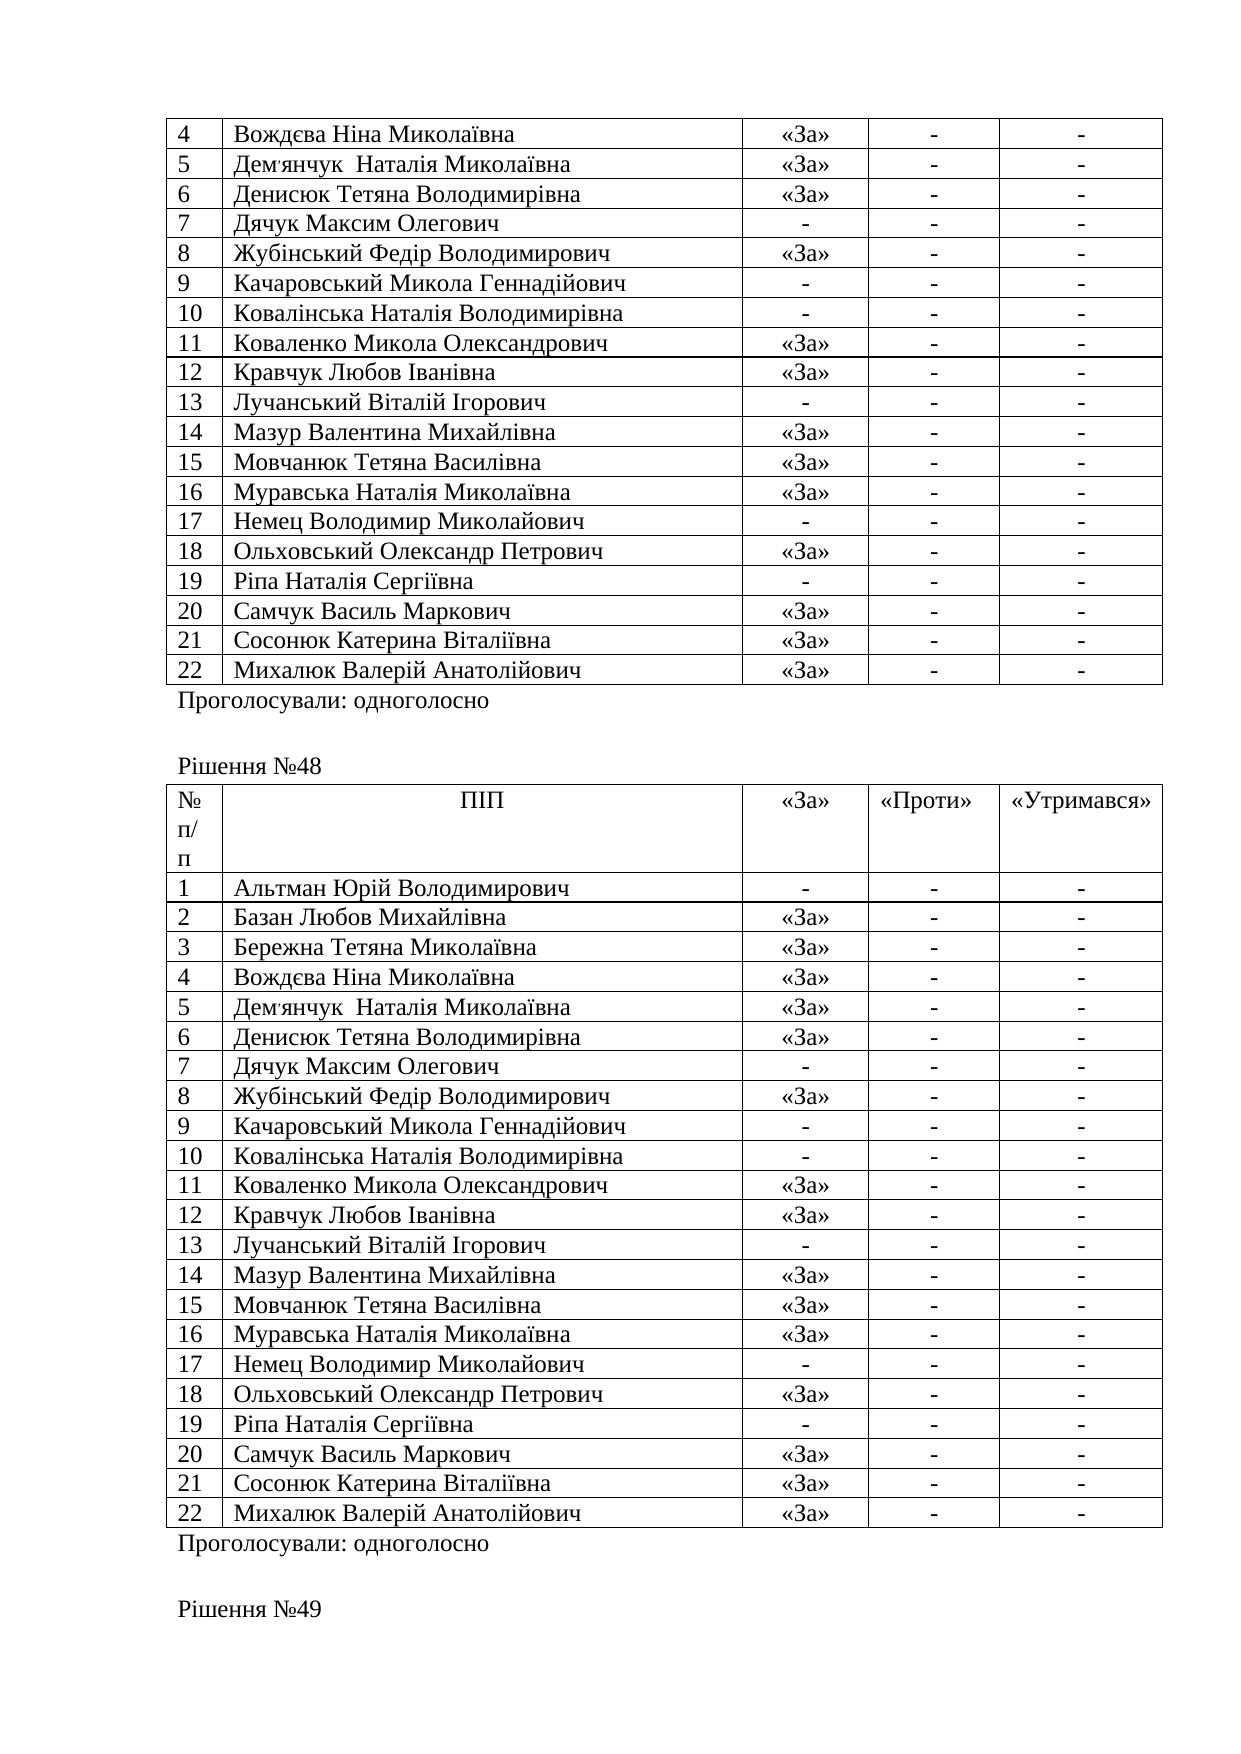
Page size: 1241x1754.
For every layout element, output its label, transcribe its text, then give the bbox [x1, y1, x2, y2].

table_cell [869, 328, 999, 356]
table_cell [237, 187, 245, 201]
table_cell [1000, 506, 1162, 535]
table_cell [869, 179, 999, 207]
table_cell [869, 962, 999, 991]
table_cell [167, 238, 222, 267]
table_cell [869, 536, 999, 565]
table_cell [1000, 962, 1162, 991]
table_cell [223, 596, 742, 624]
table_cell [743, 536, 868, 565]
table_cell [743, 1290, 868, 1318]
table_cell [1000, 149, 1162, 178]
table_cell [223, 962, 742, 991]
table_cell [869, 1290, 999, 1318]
text Проголосували: одноголосно [177, 1528, 1152, 1557]
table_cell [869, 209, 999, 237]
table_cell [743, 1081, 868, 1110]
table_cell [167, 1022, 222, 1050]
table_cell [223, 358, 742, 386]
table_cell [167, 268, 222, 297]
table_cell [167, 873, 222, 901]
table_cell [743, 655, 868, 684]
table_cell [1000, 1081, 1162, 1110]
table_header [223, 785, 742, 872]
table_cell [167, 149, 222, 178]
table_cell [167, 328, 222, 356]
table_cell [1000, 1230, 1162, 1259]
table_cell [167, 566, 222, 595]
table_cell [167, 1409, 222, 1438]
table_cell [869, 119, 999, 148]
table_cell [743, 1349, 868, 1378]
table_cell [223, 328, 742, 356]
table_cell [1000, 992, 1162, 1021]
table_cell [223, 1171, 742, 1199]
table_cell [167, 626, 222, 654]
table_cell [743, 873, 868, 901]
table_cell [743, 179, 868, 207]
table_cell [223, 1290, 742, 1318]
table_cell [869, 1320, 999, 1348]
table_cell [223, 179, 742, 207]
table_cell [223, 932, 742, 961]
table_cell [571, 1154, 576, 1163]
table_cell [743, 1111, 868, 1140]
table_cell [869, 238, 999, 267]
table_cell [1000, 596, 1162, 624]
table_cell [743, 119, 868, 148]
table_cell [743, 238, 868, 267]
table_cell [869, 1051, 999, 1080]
text Проголосували: одноголосно [177, 685, 1152, 714]
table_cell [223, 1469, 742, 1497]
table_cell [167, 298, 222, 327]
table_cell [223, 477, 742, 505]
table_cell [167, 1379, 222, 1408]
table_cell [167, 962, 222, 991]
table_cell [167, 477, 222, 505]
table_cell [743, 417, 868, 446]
text Рішення №49 [177, 1594, 1152, 1623]
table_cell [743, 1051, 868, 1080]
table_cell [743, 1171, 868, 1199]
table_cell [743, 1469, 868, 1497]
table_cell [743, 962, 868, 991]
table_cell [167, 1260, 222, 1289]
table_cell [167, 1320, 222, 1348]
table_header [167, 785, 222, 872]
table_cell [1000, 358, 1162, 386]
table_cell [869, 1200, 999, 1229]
text Рішення №48 [177, 751, 1152, 780]
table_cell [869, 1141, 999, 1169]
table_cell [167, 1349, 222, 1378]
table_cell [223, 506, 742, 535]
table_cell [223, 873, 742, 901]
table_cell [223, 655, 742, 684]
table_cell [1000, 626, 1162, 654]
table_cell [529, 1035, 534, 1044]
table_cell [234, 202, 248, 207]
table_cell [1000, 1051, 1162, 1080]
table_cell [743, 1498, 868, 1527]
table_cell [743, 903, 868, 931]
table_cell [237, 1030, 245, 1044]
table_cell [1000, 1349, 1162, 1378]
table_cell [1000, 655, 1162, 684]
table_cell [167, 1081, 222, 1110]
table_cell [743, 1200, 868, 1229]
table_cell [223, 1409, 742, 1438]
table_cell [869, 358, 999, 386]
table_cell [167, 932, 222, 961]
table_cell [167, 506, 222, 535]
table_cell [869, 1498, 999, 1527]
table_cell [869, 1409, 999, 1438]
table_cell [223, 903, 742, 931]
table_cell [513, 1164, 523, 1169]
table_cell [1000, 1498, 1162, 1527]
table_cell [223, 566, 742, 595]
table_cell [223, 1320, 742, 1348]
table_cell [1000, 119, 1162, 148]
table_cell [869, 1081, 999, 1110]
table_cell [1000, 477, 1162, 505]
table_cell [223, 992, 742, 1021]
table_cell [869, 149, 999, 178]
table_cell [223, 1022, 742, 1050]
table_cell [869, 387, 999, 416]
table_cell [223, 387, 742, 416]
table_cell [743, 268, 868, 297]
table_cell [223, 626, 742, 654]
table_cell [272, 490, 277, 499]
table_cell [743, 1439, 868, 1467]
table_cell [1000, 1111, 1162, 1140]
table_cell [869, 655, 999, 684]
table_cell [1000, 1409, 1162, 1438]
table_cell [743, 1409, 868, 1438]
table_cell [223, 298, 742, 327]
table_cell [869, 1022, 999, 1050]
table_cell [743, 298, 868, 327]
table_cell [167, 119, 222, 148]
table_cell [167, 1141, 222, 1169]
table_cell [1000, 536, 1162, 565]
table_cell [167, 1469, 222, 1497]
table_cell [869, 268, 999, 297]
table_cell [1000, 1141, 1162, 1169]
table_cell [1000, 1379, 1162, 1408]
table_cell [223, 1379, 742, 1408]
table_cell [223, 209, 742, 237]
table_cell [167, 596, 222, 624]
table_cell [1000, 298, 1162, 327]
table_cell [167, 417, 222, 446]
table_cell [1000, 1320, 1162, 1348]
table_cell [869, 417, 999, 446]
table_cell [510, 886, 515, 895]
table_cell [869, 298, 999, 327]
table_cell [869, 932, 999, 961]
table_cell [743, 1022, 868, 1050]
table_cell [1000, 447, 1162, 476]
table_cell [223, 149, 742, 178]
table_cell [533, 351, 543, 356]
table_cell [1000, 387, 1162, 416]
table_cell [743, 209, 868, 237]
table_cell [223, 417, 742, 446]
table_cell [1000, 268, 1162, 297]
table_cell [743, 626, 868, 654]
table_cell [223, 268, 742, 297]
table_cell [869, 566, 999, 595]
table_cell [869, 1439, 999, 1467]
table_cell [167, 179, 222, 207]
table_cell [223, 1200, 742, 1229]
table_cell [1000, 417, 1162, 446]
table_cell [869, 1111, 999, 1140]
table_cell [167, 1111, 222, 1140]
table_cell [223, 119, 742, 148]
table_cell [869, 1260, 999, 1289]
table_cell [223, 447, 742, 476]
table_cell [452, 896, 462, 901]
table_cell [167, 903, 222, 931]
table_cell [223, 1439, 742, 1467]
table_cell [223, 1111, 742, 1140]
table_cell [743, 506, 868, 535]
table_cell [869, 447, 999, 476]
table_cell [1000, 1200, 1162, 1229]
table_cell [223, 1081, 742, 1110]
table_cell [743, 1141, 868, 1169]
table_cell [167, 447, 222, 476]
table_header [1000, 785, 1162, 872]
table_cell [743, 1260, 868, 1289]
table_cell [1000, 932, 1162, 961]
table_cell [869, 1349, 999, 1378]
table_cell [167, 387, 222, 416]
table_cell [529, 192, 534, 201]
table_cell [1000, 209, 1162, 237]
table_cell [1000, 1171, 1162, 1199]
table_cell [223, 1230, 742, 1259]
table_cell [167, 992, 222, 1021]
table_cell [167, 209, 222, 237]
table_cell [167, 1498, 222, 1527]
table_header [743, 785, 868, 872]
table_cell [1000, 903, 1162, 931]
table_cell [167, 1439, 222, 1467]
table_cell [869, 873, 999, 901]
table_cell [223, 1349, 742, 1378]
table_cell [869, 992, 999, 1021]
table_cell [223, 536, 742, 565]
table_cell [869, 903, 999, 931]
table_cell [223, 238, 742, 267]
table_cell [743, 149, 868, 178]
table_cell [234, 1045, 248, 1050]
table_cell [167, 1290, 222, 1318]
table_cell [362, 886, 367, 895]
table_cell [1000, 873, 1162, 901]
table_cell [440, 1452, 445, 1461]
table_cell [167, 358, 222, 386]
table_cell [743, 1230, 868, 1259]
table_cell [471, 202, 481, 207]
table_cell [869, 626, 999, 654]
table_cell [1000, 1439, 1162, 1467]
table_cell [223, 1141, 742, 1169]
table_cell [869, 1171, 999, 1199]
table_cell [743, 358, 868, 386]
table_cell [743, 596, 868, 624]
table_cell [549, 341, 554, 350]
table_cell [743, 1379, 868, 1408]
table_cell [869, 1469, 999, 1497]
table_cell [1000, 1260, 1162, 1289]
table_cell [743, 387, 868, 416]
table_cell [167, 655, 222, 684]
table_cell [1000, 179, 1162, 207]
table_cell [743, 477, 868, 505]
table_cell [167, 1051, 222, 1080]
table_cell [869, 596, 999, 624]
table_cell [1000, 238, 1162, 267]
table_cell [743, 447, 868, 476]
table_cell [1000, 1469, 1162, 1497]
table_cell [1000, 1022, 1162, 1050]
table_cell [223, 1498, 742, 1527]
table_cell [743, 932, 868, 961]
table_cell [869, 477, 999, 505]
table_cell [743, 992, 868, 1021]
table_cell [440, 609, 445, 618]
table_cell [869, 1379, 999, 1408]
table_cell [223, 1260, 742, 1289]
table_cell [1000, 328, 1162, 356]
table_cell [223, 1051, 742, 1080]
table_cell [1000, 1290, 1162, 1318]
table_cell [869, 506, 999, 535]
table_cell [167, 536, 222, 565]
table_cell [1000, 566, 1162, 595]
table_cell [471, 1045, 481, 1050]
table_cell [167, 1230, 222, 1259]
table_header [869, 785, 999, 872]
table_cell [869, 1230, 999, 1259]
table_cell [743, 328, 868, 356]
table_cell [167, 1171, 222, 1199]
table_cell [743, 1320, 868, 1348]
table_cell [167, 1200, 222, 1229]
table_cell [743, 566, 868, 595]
